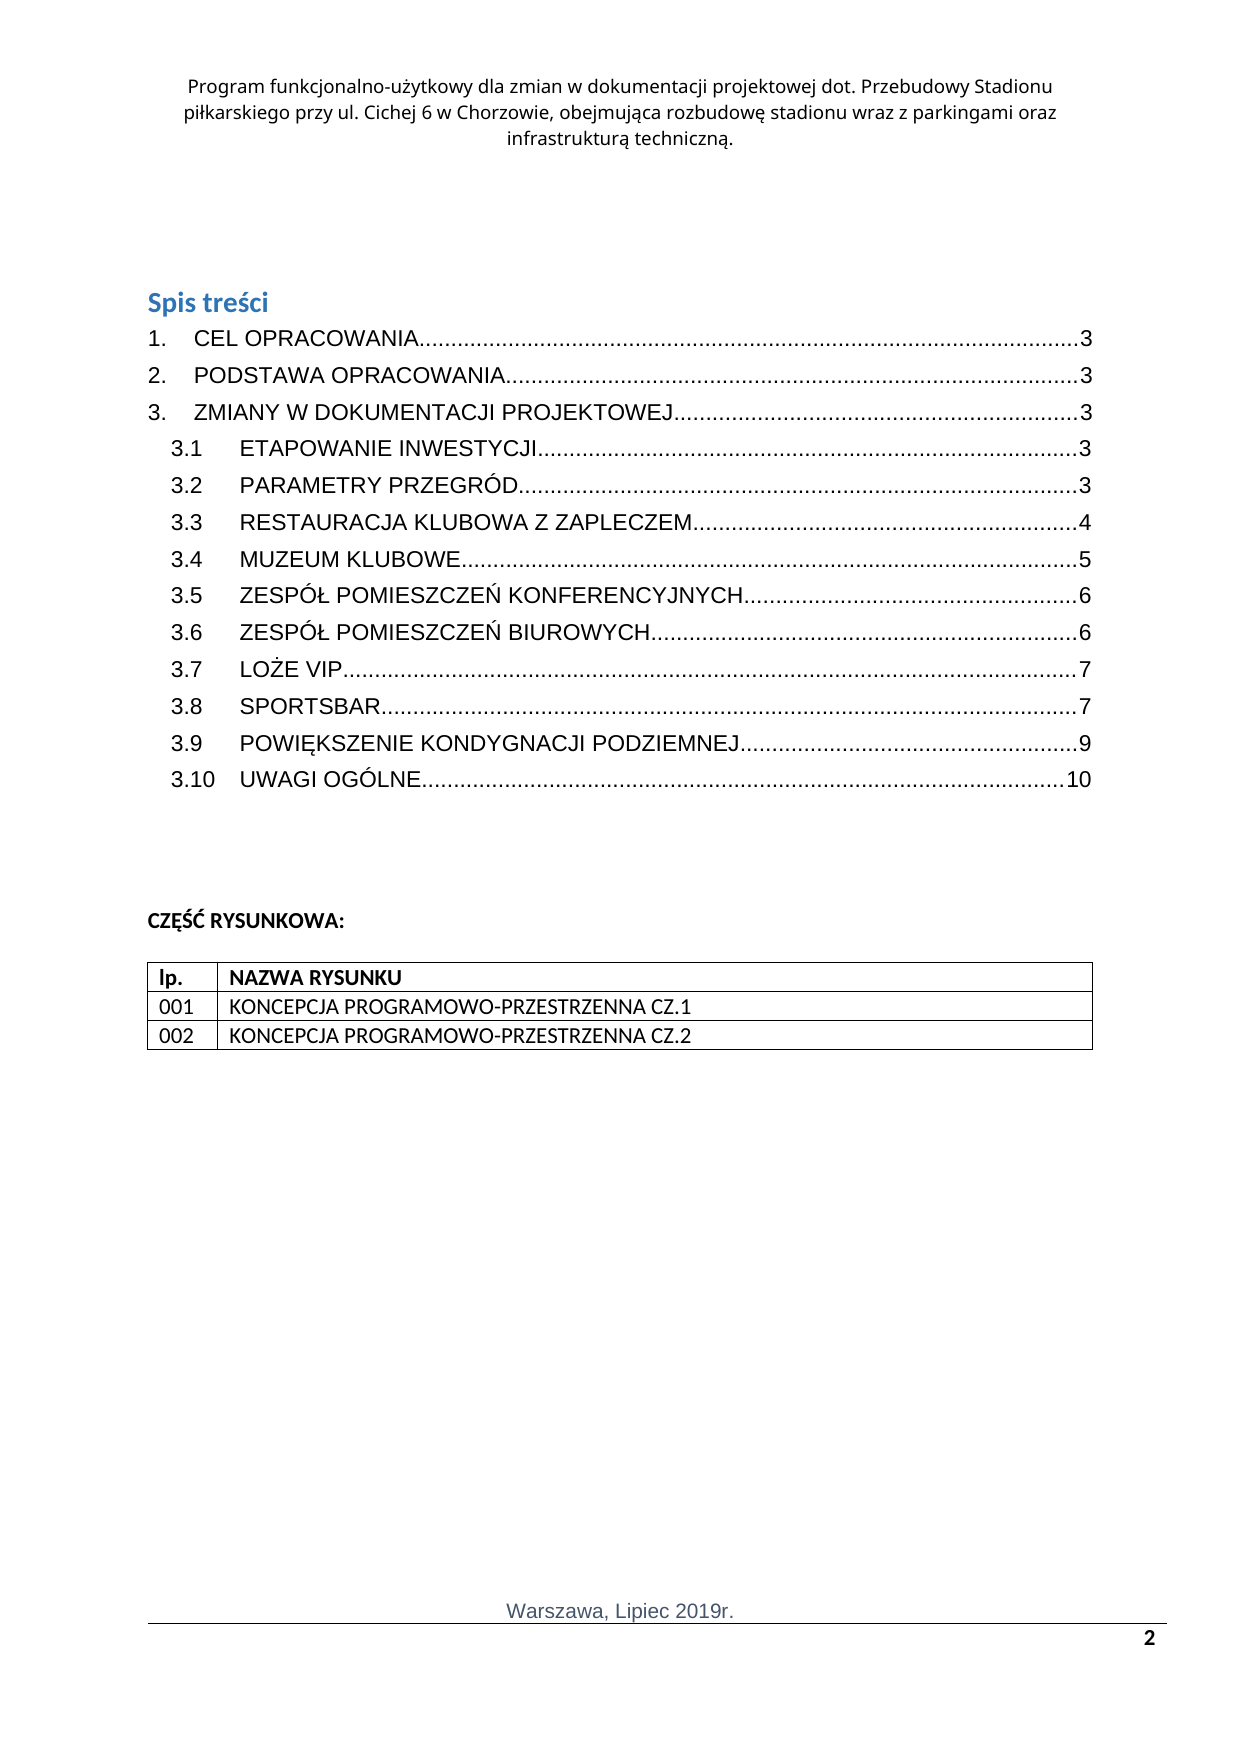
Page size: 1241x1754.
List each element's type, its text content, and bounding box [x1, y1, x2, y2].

text CZĘŚĆ RYSUNKOWA: [148, 906, 1092, 934]
table_cell KONCEPCJA PROGRAMOWO-PRZESTRZENNA CZ.1 [218, 992, 1092, 1020]
table_header lp. [148, 963, 217, 991]
table_cell KONCEPCJA PROGRAMOWO-PRZESTRZENNA CZ.2 [218, 1021, 1092, 1049]
table_cell 002 [148, 1021, 217, 1049]
table_cell 001 [148, 992, 217, 1020]
table_header NAZWA RYSUNKU [218, 963, 1092, 991]
